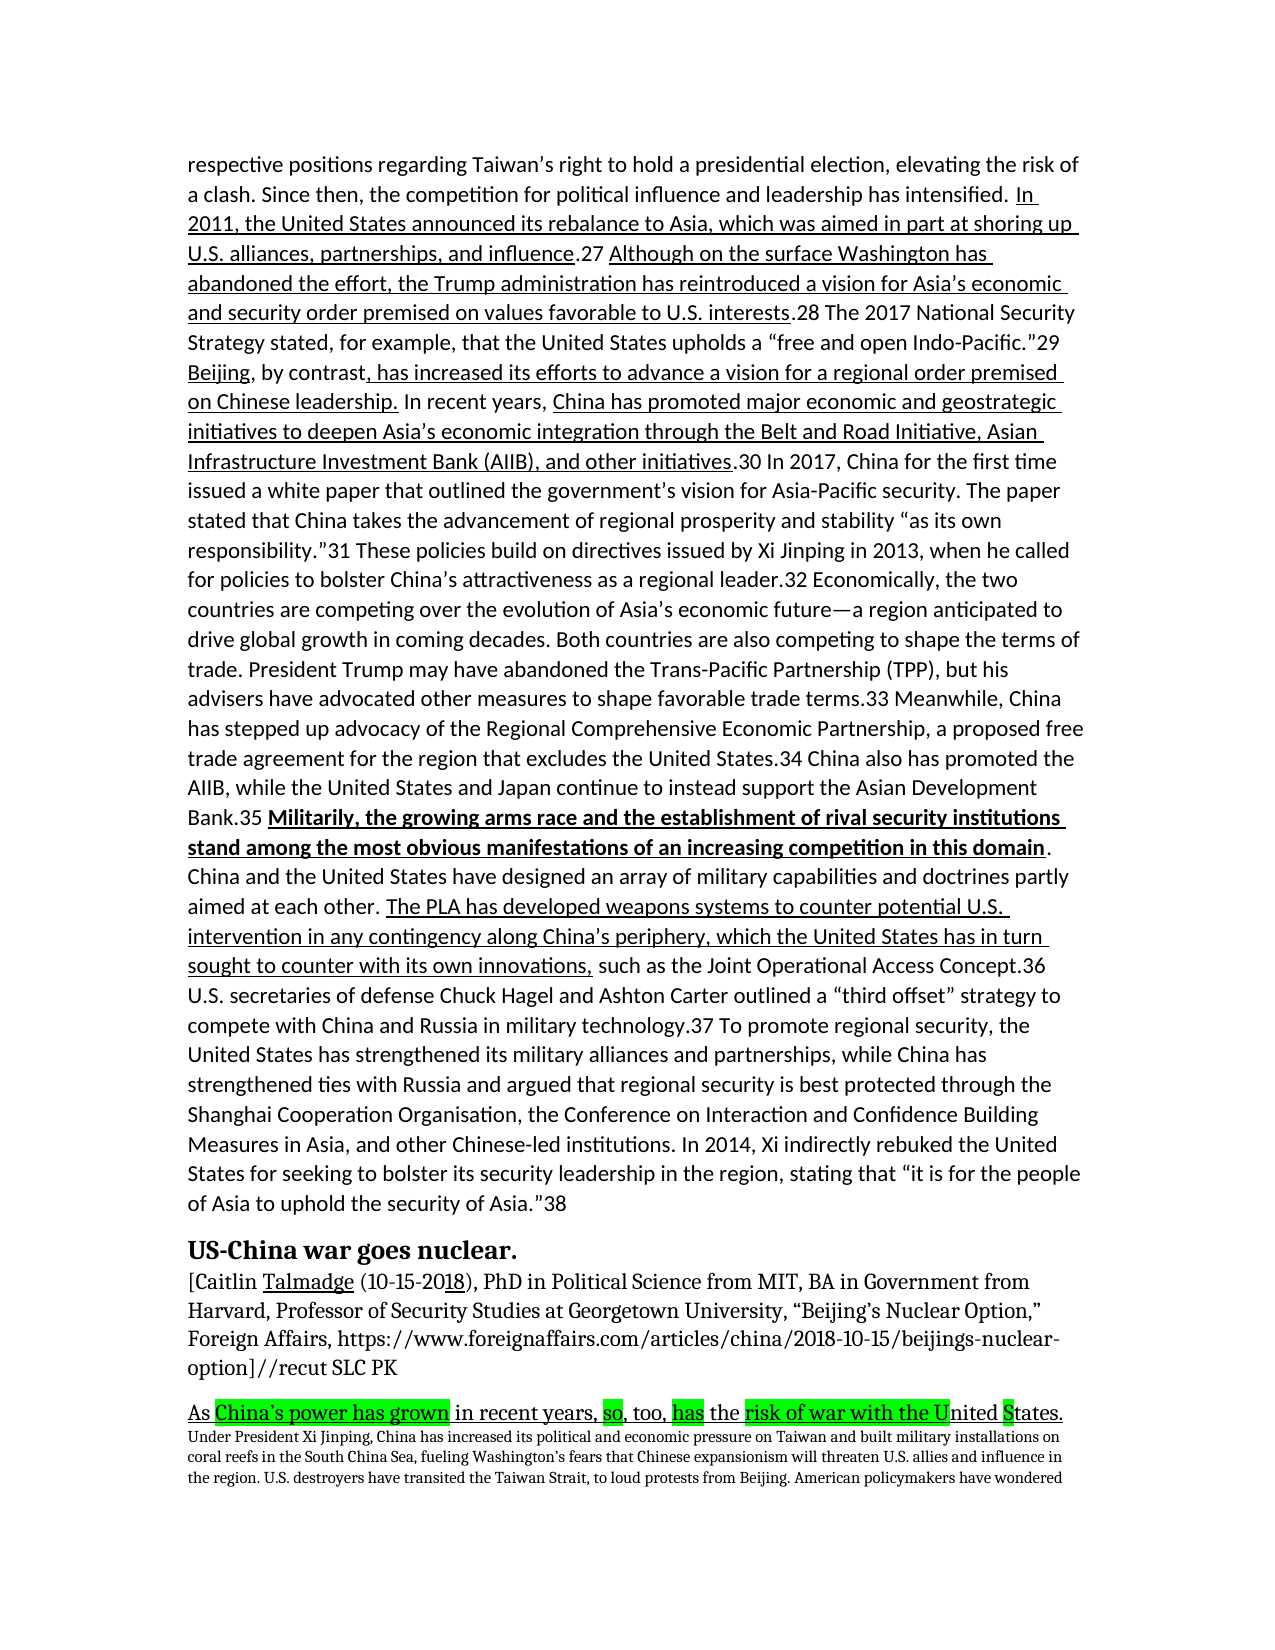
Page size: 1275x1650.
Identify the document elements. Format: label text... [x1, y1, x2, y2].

text [Caitlin Talmadge (10-15-2018), PhD in Political Science from MIT, BA in Government from Harvard, Professor of Security Studies at Georgetown University, “Beijing’s Nuclear Option,” Foreign Affairs, https://www.foreignaffairs.com/articles/china/2018-10-15/beijings-nuclear-option]//recut SLC PK [187, 1269, 1087, 1381]
subtitle US-China war goes nuclear. [187, 1235, 1087, 1267]
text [187, 150, 1087, 1217]
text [187, 1399, 1087, 1488]
